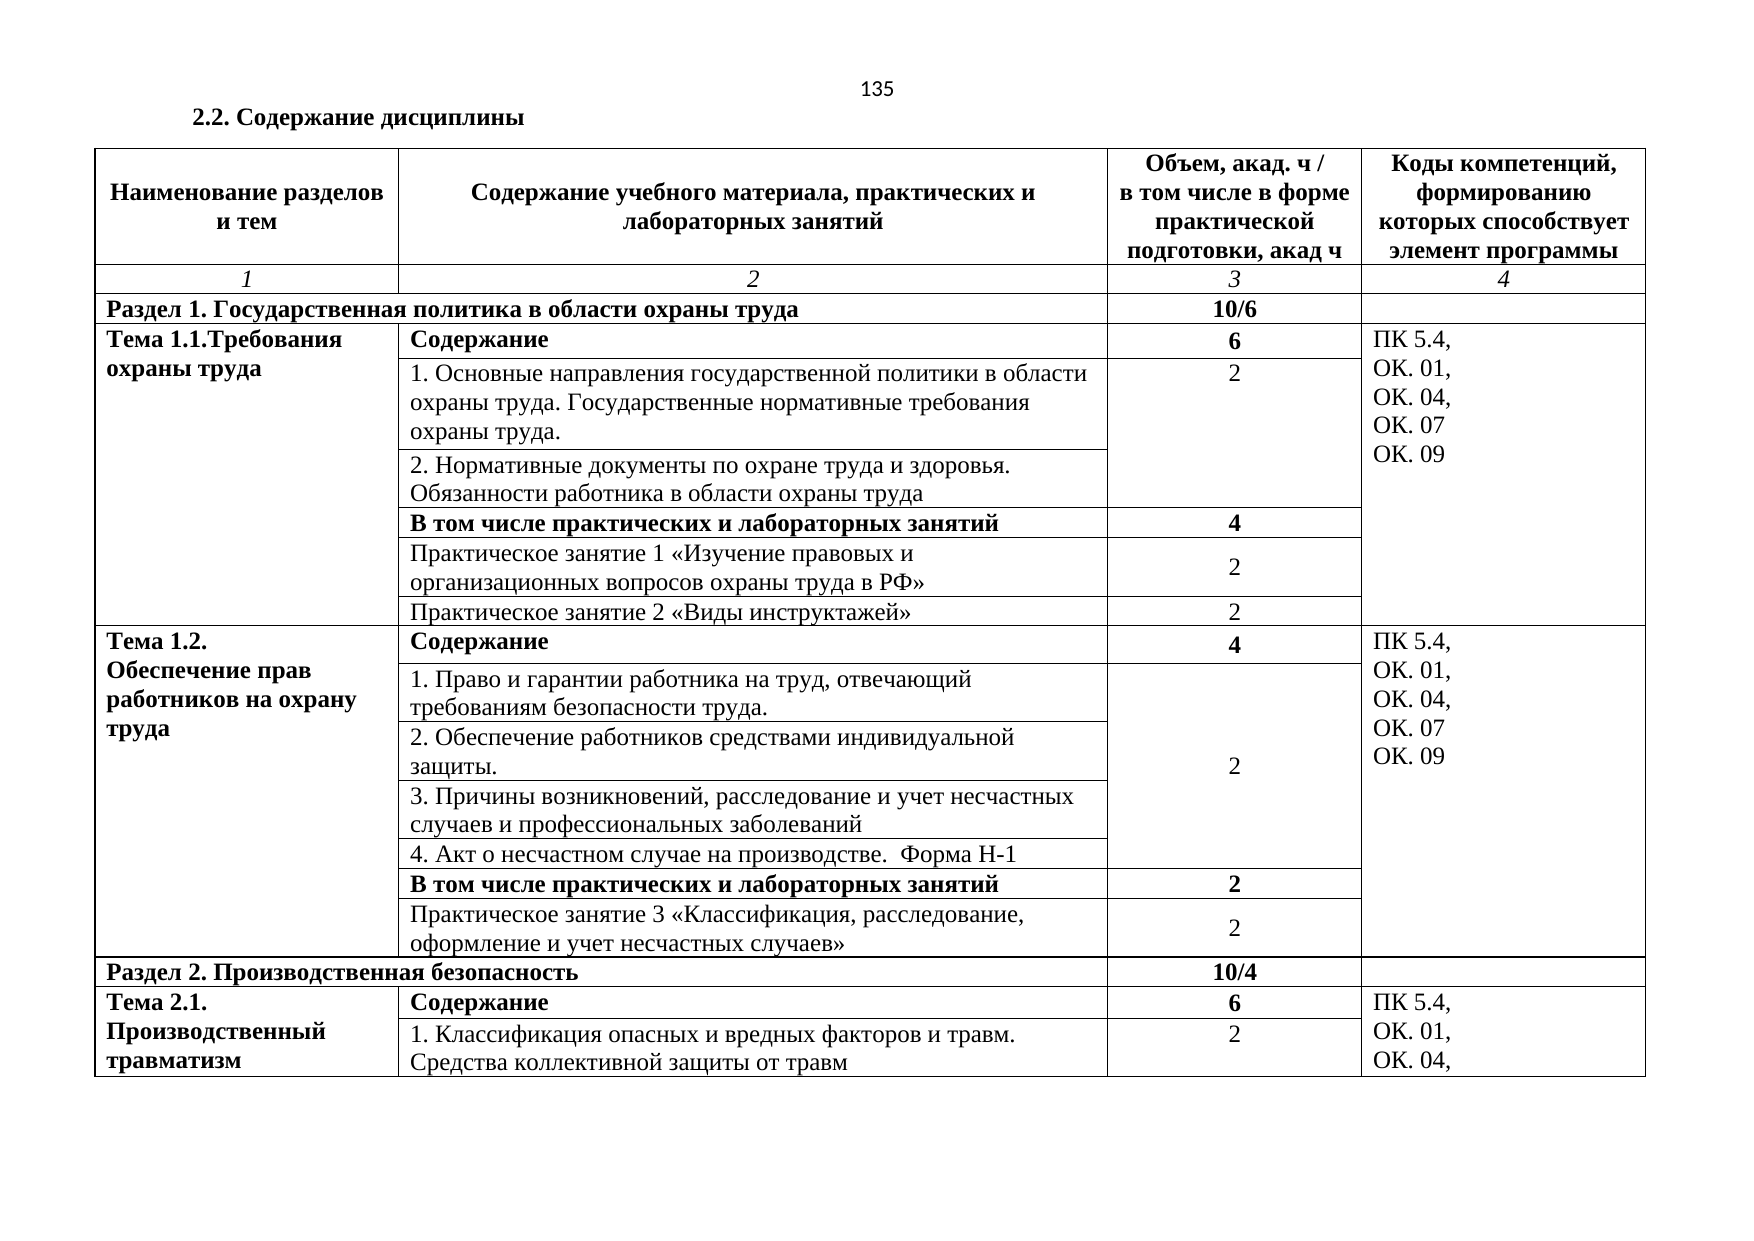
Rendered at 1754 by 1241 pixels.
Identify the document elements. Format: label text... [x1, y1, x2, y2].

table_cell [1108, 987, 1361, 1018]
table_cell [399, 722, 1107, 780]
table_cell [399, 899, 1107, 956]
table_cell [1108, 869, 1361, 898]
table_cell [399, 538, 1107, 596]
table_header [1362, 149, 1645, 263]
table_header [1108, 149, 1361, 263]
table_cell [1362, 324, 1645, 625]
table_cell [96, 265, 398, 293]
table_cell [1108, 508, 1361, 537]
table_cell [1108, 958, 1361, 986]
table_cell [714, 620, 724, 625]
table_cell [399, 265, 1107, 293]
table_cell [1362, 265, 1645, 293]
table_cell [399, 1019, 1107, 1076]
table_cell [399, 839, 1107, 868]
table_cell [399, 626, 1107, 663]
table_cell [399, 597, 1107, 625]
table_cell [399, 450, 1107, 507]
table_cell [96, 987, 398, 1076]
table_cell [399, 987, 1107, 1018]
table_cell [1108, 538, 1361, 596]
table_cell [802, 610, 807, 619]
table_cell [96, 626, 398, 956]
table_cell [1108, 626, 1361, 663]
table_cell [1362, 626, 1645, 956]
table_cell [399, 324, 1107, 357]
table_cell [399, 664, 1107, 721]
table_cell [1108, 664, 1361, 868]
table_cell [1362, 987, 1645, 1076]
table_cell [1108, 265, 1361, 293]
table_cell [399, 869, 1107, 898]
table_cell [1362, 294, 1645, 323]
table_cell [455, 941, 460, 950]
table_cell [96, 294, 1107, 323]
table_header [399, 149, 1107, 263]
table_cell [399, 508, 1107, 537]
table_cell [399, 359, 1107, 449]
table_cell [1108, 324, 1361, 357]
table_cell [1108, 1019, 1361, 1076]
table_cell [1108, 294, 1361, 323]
text 2.2. Содержание дисциплины [118, 102, 1636, 131]
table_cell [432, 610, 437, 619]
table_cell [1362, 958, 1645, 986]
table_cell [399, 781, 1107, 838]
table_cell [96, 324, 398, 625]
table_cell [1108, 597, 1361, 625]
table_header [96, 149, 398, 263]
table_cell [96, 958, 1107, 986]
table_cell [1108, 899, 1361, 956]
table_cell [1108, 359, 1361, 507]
